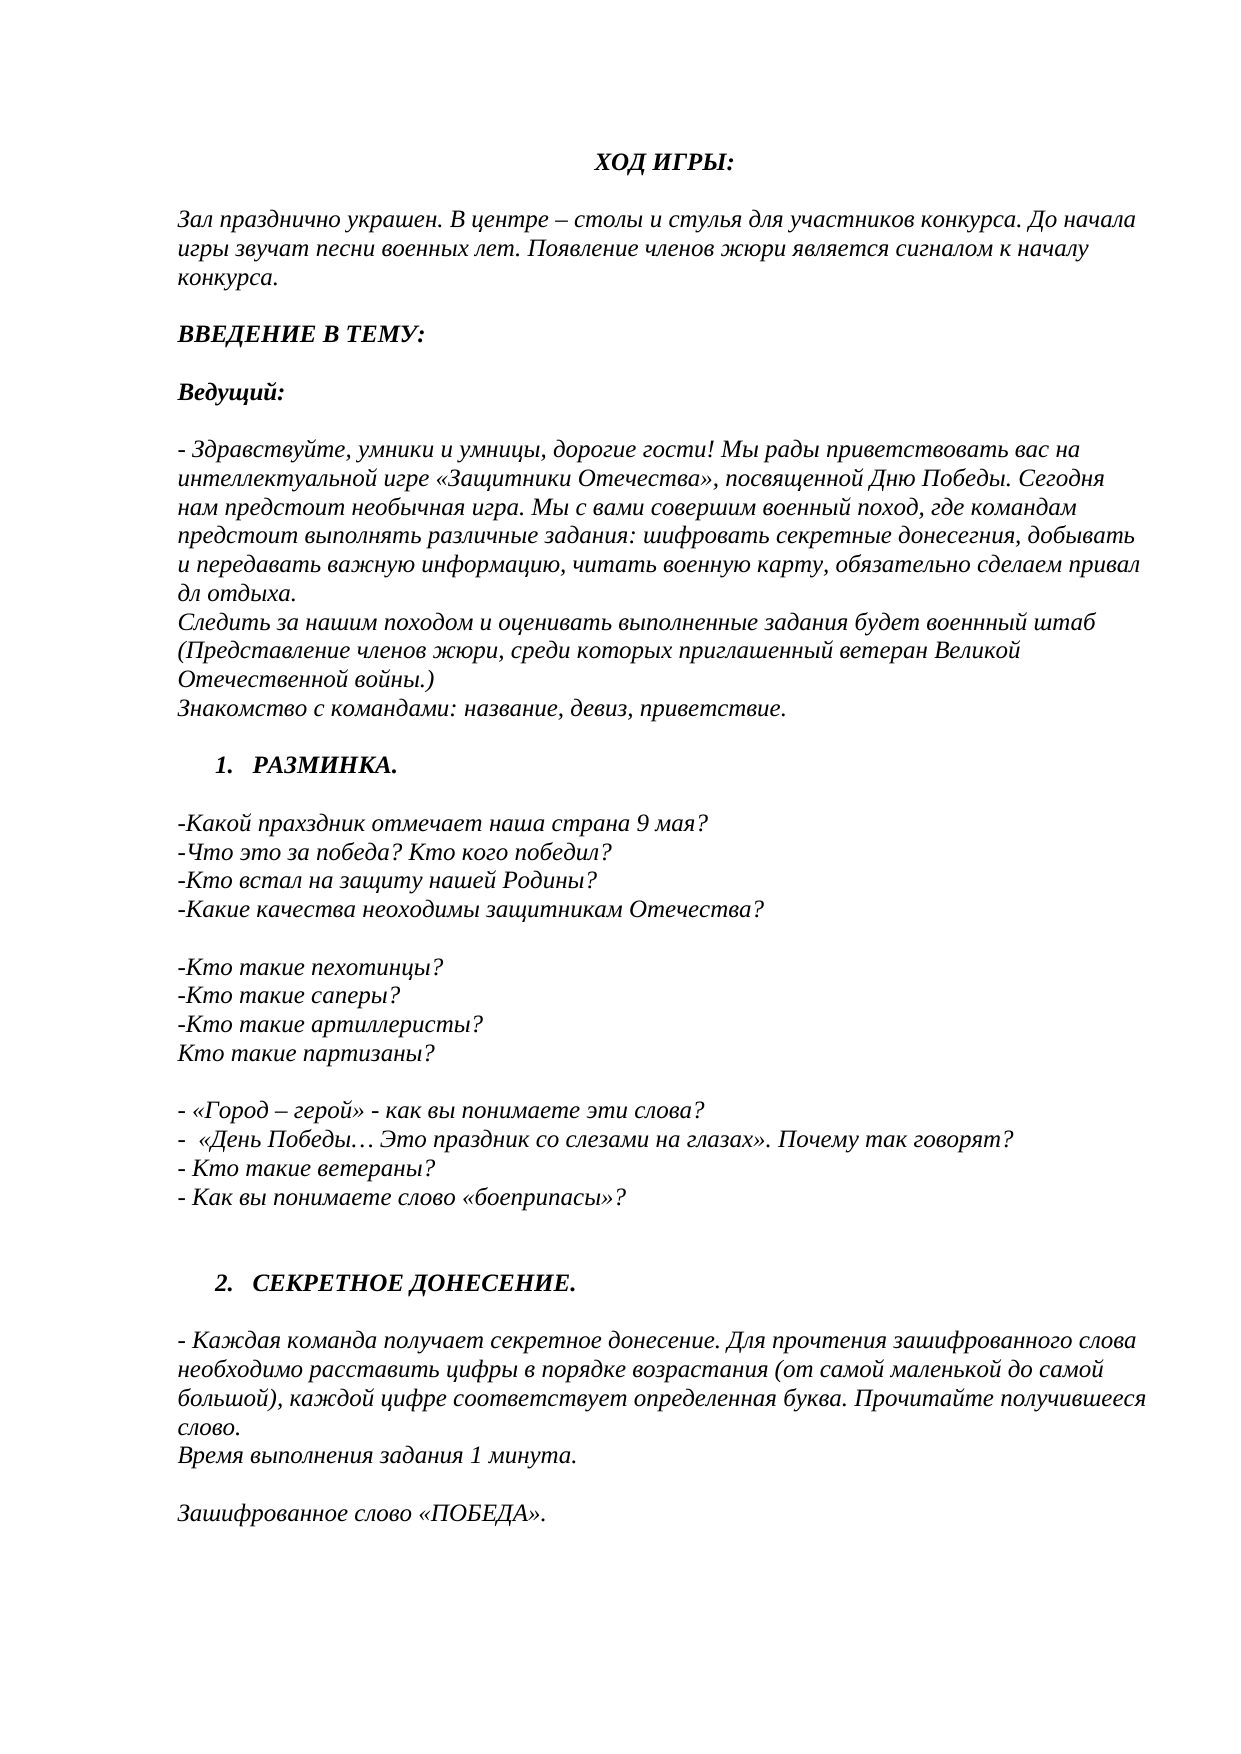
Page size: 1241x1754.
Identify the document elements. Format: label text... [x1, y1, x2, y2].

text ВВЕДЕНИЕ В ТЕМУ: [177, 319, 1152, 348]
text Зал празднично украшен. В центре – столы и стулья для участников конкурса. До начала игры звучат песни военных лет. Появление членов жюри является сигналом к началу конкурса. [177, 204, 1152, 291]
text - Кто такие ветераны? [177, 1153, 1152, 1182]
text - Каждая команда получает секретное донесение. Для прочтения зашифрованного слова необходимо расставить цифры в порядке возрастания (от самой маленькой до самой большой), каждой цифре соответствует определенная буква. Прочитайте получившееся слово. [177, 1326, 1152, 1441]
text ХОД ИГРЫ: [177, 147, 1152, 176]
text - Здравствуйте, умники и умницы, дорогие гости! Мы рады приветствовать вас на интеллектуальной игре «Защитники Отечества», посвященной Дню Победы. Сегодня нам предстоит необычная игра. Мы с вами совершим военный поход, где командам предстоит выполнять различные задания: шифровать секретные донесегния, добывать и передавать важную информацию, читать военную карту, обязательно сделаем привал дл отдыха. [177, 434, 1152, 607]
text Зашифрованное слово «ПОБЕДА». [177, 1498, 1152, 1527]
list РАЗМИНКА. [215, 751, 1152, 779]
list СЕКРЕТНОЕ ДОНЕСЕНИЕ. [215, 1268, 1152, 1297]
text - «Город – герой» - как вы понимаете эти слова? [177, 1096, 1152, 1124]
text -Кто такие пехотинцы? [177, 952, 1152, 981]
text - Как вы понимаете слово «боеприпасы»? [177, 1182, 1152, 1211]
text Ведущий: [177, 377, 1152, 406]
text -Кто такие саперы? [177, 981, 1152, 1009]
text -Кто такие артиллеристы? [177, 1009, 1152, 1038]
text -Какие качества неоходимы защитникам Отечества? [177, 894, 1152, 923]
text Следить за нашим походом и оценивать выполненные задания будет военнный штаб [177, 607, 1152, 636]
text Время выполнения задания 1 минута. [177, 1441, 1152, 1469]
text -Что это за победа? Кто кого победил? [177, 837, 1152, 866]
text Кто такие партизаны? [177, 1038, 1152, 1067]
text - «День Победы… Это праздник со слезами на глазах». Почему так говорят? [177, 1124, 1152, 1153]
text -Какой прахздник отмечает наша страна 9 мая? [177, 808, 1152, 837]
text -Кто встал на защиту нашей Родины? [177, 866, 1152, 894]
text Знакомство с командами: название, девиз, приветствие. [177, 693, 1152, 722]
text (Представление членов жюри, среди которых приглашенный ветеран Великой Отечественной войны.) [177, 636, 1152, 693]
